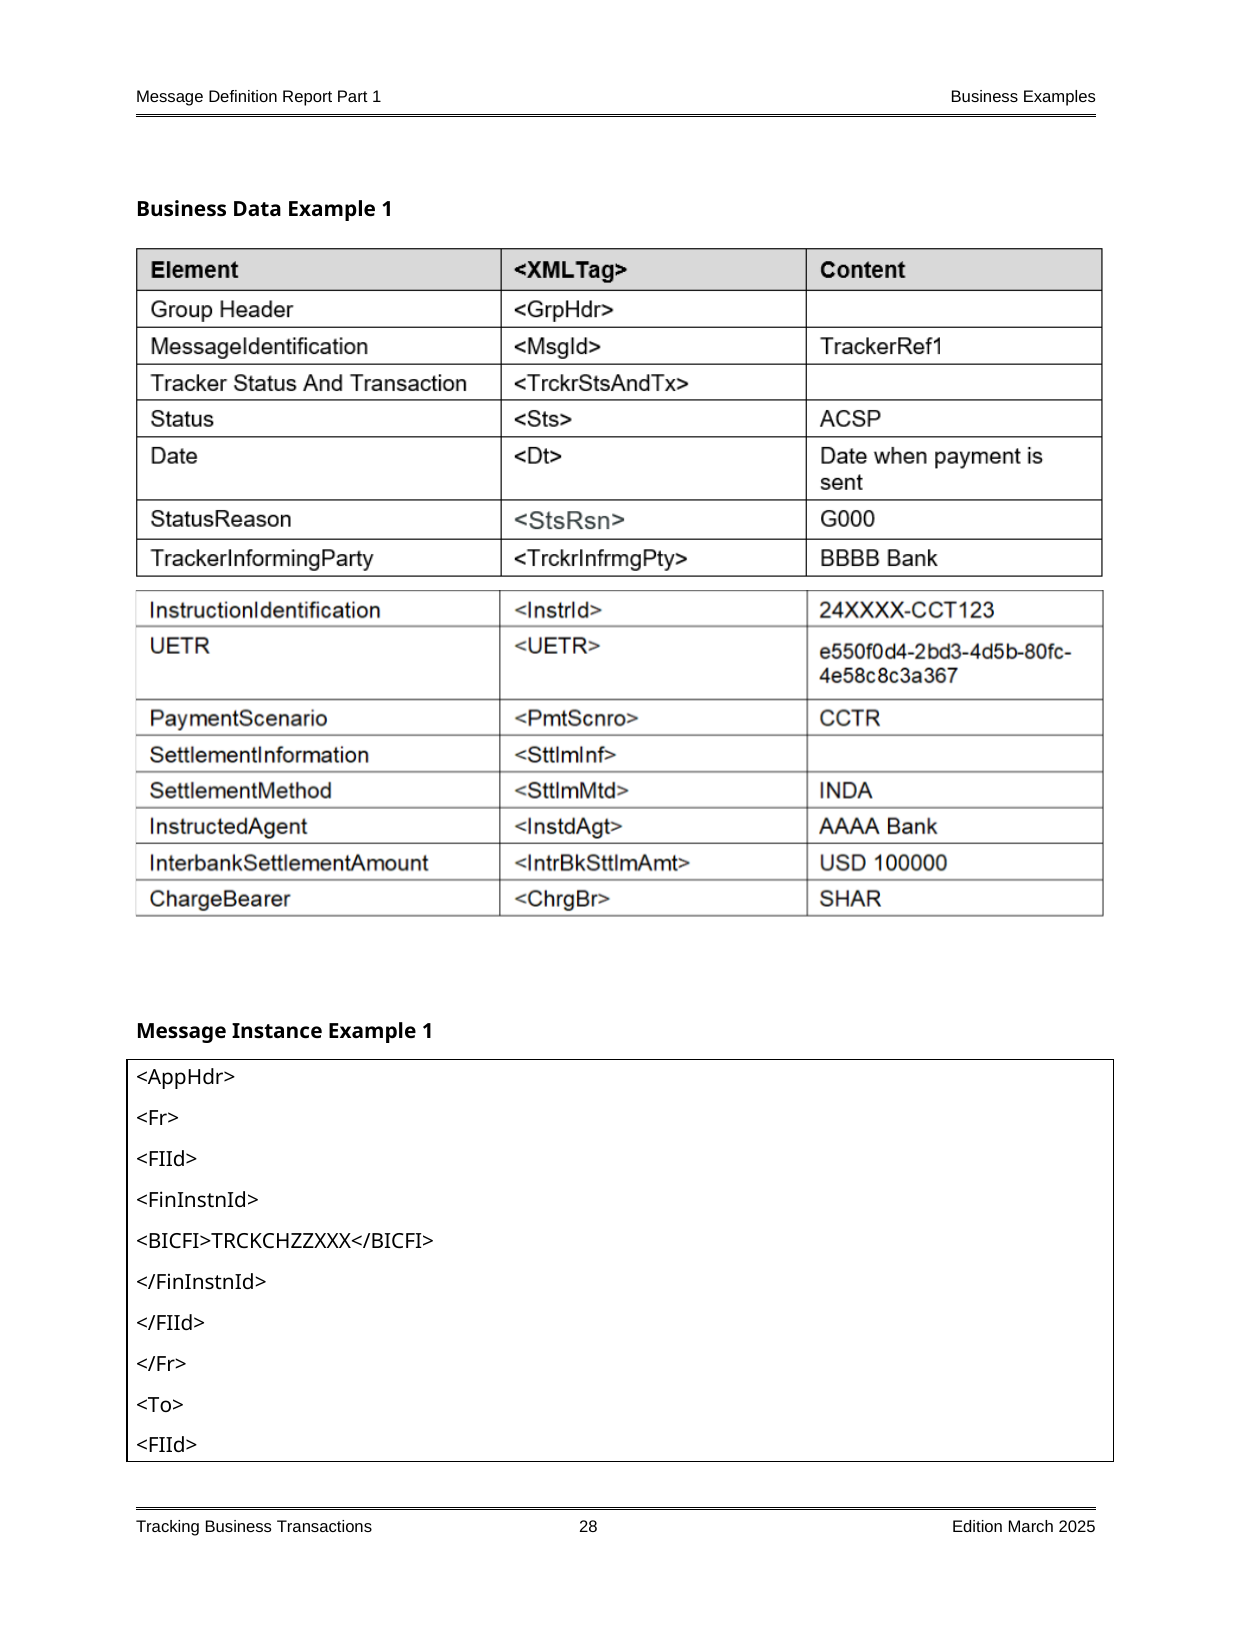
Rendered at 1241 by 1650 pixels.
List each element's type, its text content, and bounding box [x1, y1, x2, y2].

text Business Data Example 1 [136, 194, 1104, 222]
text <To> [128, 1387, 1113, 1418]
text <Fr> [128, 1100, 1113, 1132]
text <FinInstnId> [128, 1182, 1113, 1213]
text </FinInstnId> [128, 1264, 1113, 1295]
text </Fr> [128, 1346, 1113, 1377]
picture [135, 590, 1105, 918]
text <AppHdr> [128, 1060, 1113, 1091]
text </FIId> [128, 1305, 1113, 1336]
text <BICFI>TRCKCHZZXXX</BICFI> [128, 1223, 1113, 1254]
picture [135, 247, 1105, 578]
text <FIId> [128, 1427, 1113, 1461]
text <FIId> [128, 1141, 1113, 1172]
text Message Instance Example 1 [136, 1016, 1104, 1044]
